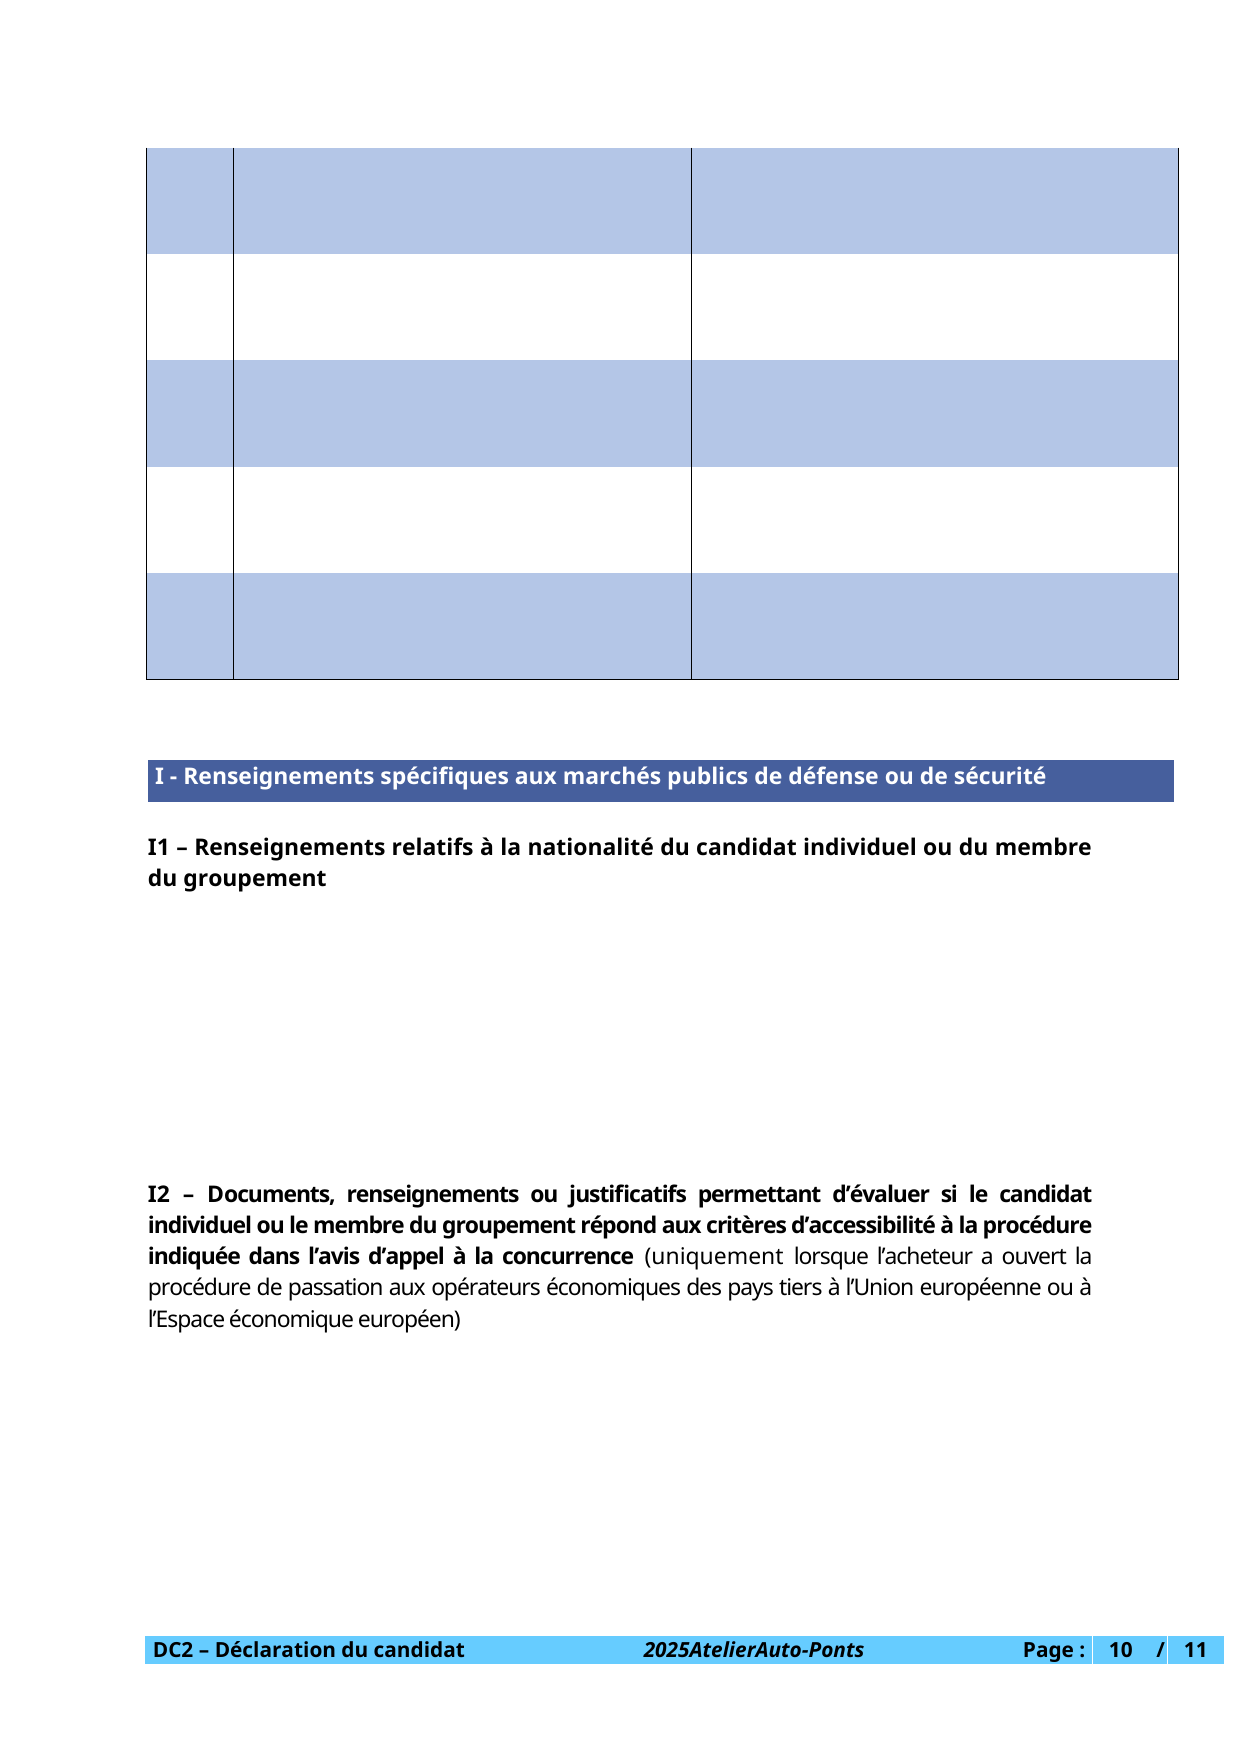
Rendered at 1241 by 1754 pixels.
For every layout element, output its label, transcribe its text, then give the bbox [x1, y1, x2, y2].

table_cell [147, 254, 233, 360]
table_cell [692, 467, 1178, 573]
table_cell [147, 148, 233, 254]
table_cell [147, 360, 233, 467]
table_cell [692, 360, 1178, 467]
table_cell [147, 573, 233, 679]
text I1 – Renseignements relatifs à la nationalité du candidat individuel ou du membre du groupement [148, 831, 1093, 893]
table_cell [234, 148, 691, 254]
table_cell [692, 148, 1178, 254]
table_cell [234, 573, 691, 679]
table_header I - Renseignements spécifiques aux marchés publics de défense ou de sécurité [148, 760, 1174, 802]
table_cell [692, 573, 1178, 679]
table_cell [234, 467, 691, 573]
text I2 – Documents, renseignements ou justificatifs permettant d’évaluer si le candidat individuel ou le membre du groupement répond aux critères d’accessibilité à la procédure indiquée dans l’avis d’appel à la concurrence (uniquement lorsque l’acheteur a ouvert la procédure de passation aux opérateurs économiques des pays tiers à l’Union européenne ou à l’Espace économique européen) [148, 1178, 1093, 1334]
table_cell [147, 467, 233, 573]
table_cell [234, 254, 691, 360]
table_cell [234, 360, 691, 467]
table_cell [692, 254, 1178, 360]
